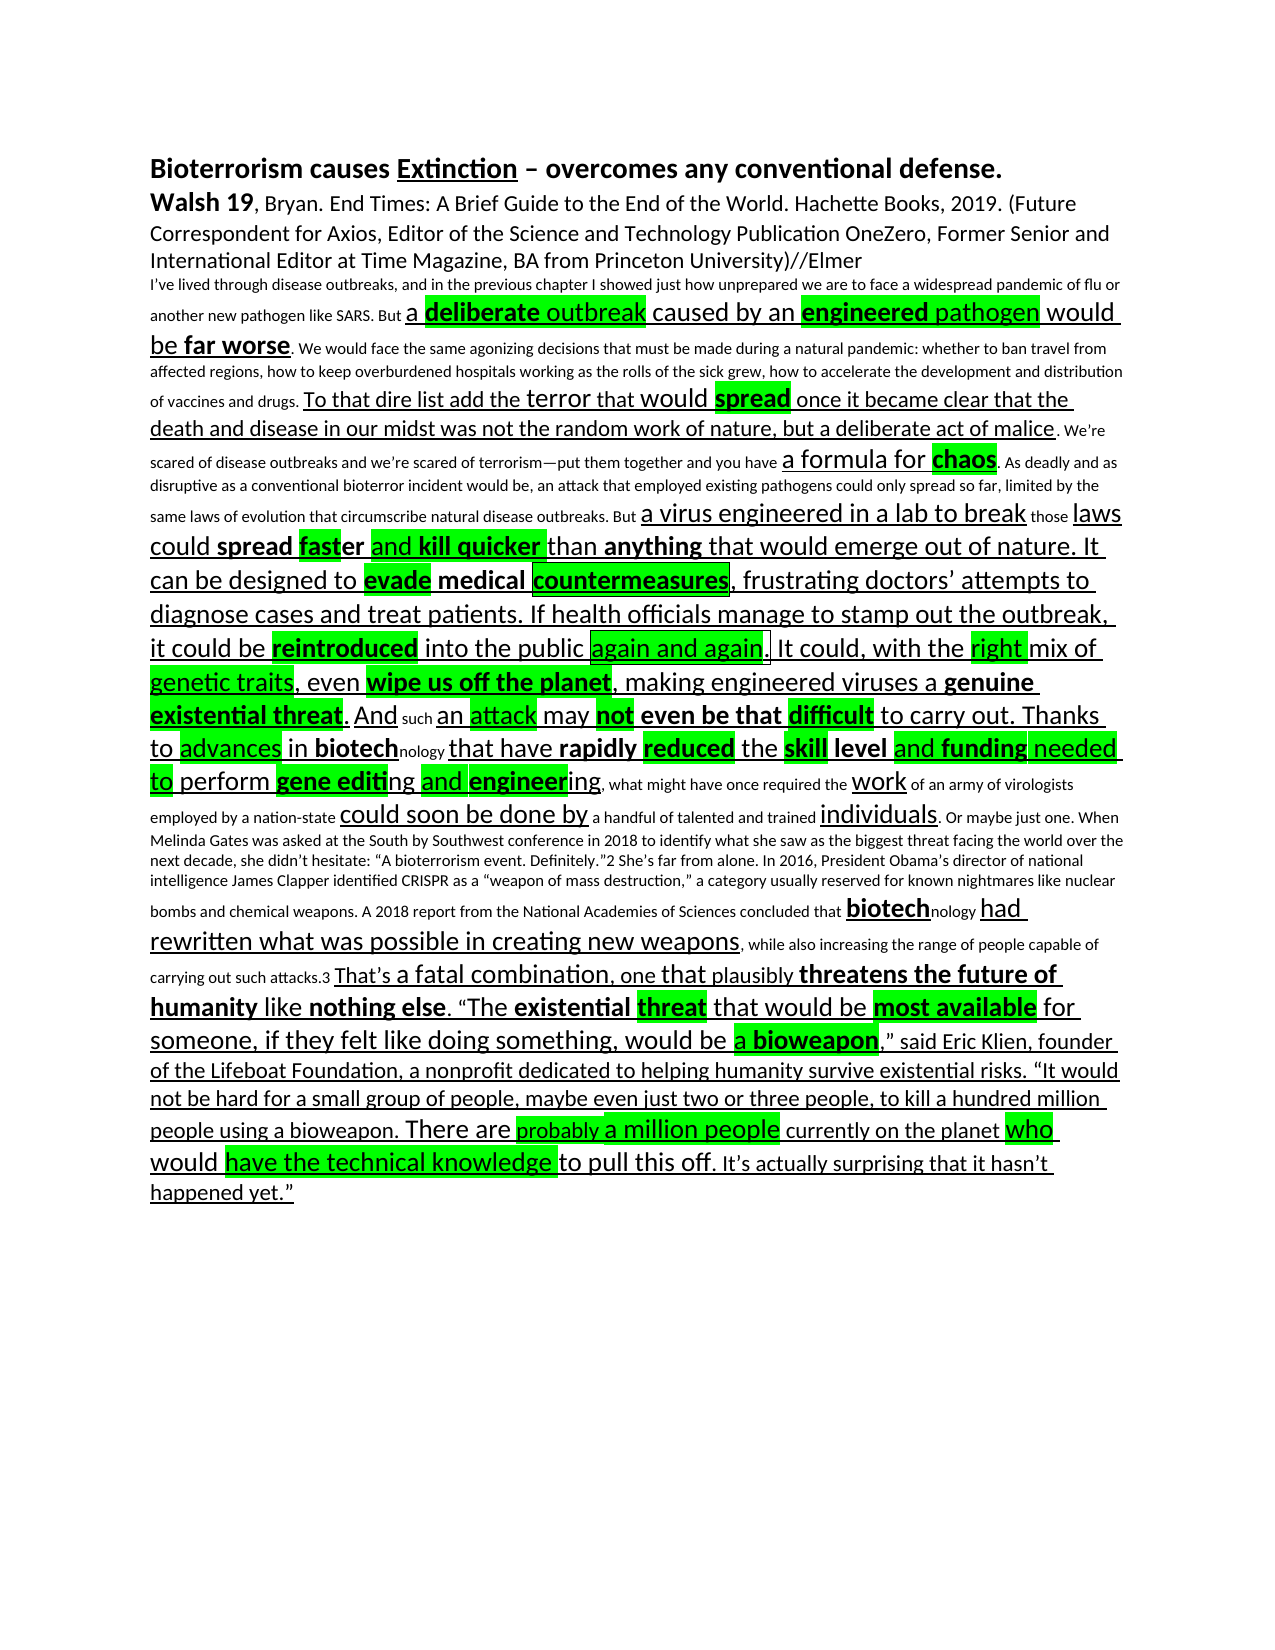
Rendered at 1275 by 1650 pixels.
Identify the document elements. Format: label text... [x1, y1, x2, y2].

text Walsh 19, Bryan. End Times: A Brief Guide to the End of the World. Hachette Books, 2019. (Future Correspondent for Axios, Editor of the Science and Technology Publication OneZero, Former Senior and International Editor at Time Magazine, BA from Princeton University)//Elmer [150, 186, 1125, 275]
subtitle Bioterrorism causes Extinction – overcomes any conventional defense. [150, 150, 1125, 186]
text I’ve lived through disease outbreaks, and in the previous chapter I showed just how unprepared we are to face a widespread pandemic of flu or another new pathogen like SARS. But a deliberate outbreak caused by an engineered pathogen would be far worse. We would face the same agonizing decisions that must be made during a natural pandemic: whether to ban travel from affected regions, how to keep overburdened hospitals working as the rolls of the sick grew, how to accelerate the development and distribution of vaccines and drugs. To that dire list add the terror that would spread once it became clear that the death and disease in our midst was not the random work of nature, but a deliberate act of malice. We’re scared of disease outbreaks and we’re scared of terrorism—put them together and you have a formula for chaos. As deadly and as disruptive as a conventional bioterror incident would be, an attack that employed existing pathogens could only spread so far, limited by the same laws of evolution that circumscribe natural disease outbreaks. But a virus engineered in a lab to break those laws could spread faster and kill quicker than anything that would emerge out of nature. It can be designed to evade medical countermeasures, frustrating doctors’ attempts to diagnose cases and treat patients. If health officials manage to stamp out the outbreak, it could be reintroduced into the public again and again. It could, with the right mix of genetic traits, even wipe us off the planet, making engineered viruses a genuine existential threat. And such an attack may not even be that difficult to carry out. Thanks to advances in biotechnology that have rapidly reduced the skill level and funding needed to perform gene editing and engineering, what might have once required the work of an army of virologists employed by a nation-state could soon be done by a handful of talented and trained individuals. Or maybe just one. When Melinda Gates was asked at the South by Southwest conference in 2018 to identify what she saw as the biggest threat facing the world over the next decade, she didn’t hesitate: “A bioterrorism event. Definitely.”2 She’s far from alone. In 2016, President Obama’s director of national intelligence James Clapper identified CRISPR as a “weapon of mass destruction,” a category usually reserved for known nightmares like nuclear bombs and chemical weapons. A 2018 report from the National Academies of Sciences concluded that biotechnology had rewritten what was possible in creating new weapons, while also increasing the range of people capable of carrying out such attacks.3 That’s a fatal combination, one that plausibly threatens the future of humanity like nothing else. “The existential threat that would be most available for someone, if they felt like doing something, would be a bioweapon,” said Eric Klien, founder of the Lifeboat Foundation, a nonprofit dedicated to helping humanity survive existential risks. “It would not be hard for a small group of people, maybe even just two or three people, to kill a hundred million people using a bioweapon. There are probably a million people currently on the planet who would have the technical knowledge to pull this off. It’s actually surprising that it hasn’t happened yet.” [150, 275, 1125, 1206]
